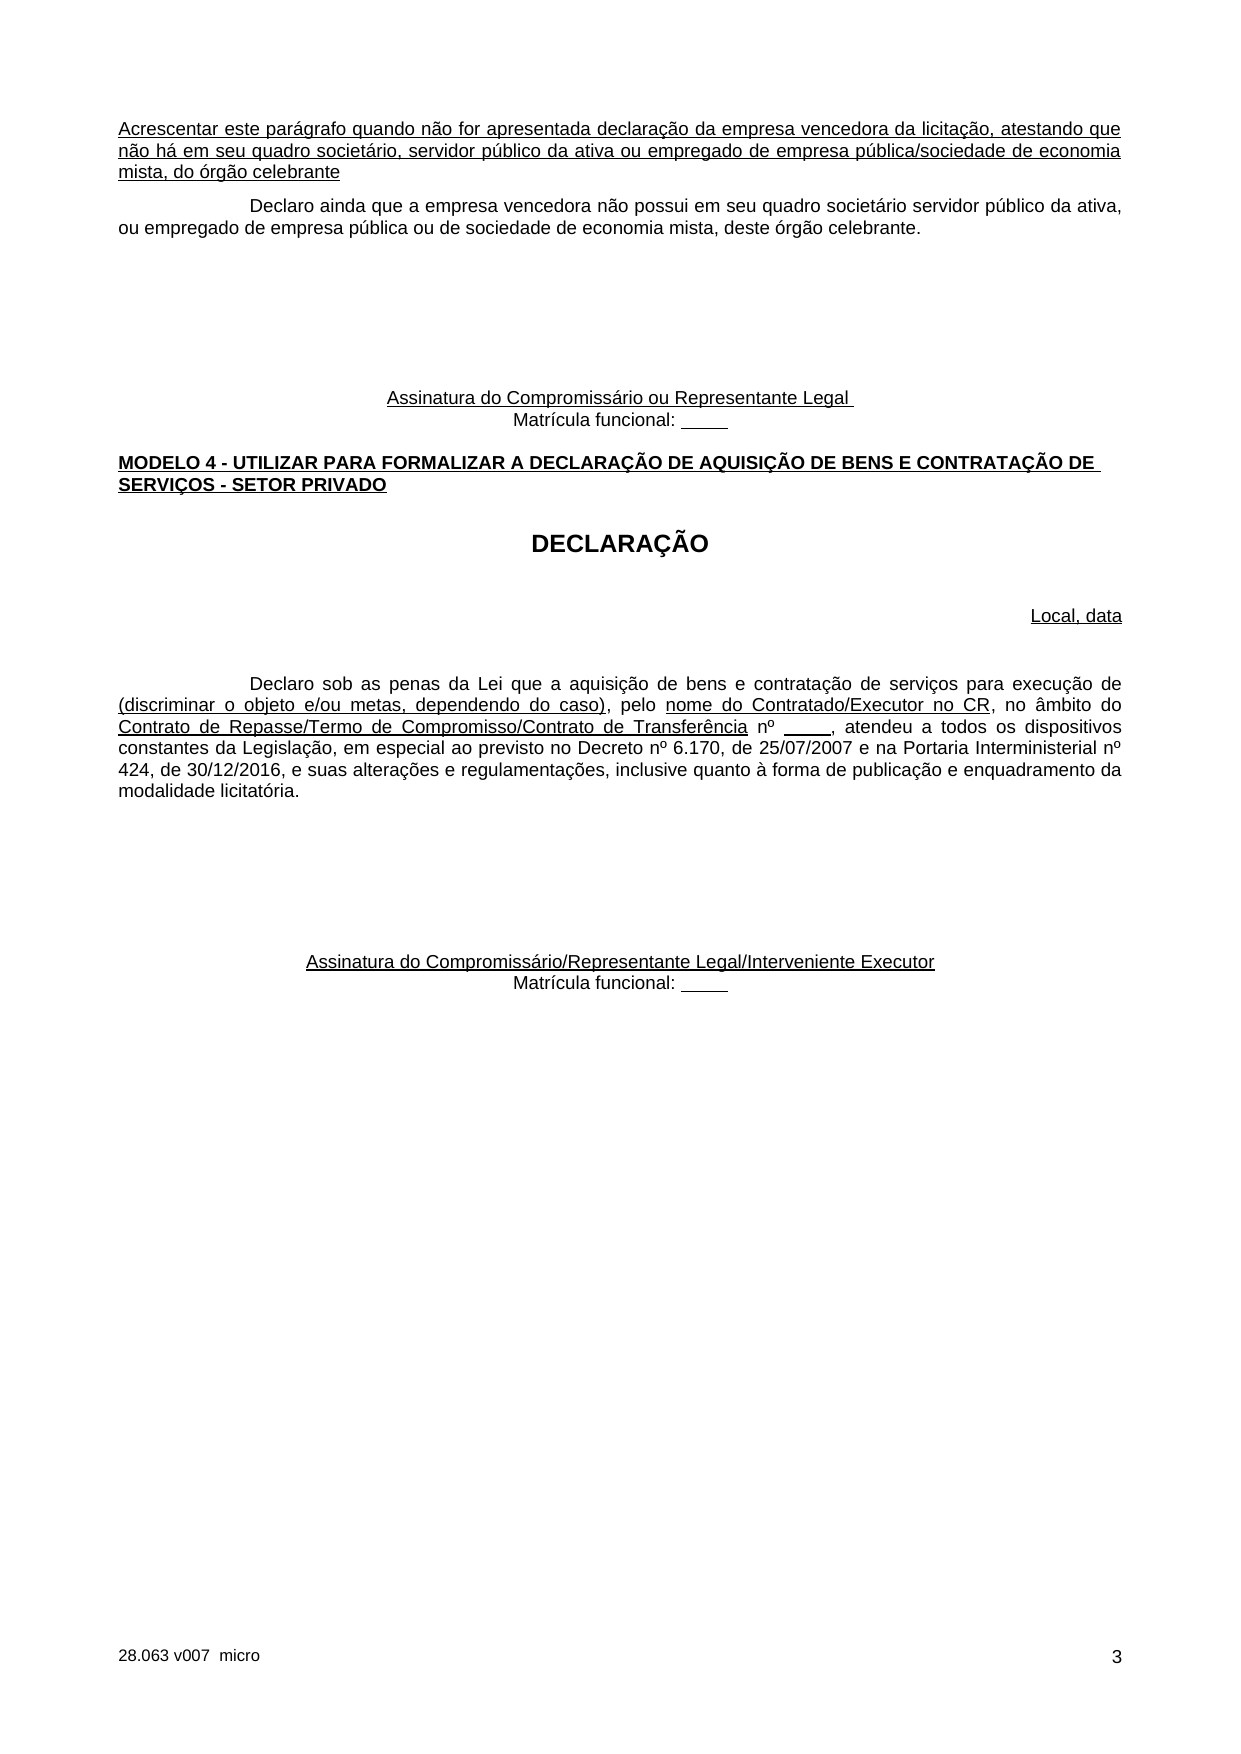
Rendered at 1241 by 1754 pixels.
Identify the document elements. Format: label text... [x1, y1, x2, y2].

text Declaro ainda que a empresa vencedora não possui em seu quadro societário servidor público da ativa, ou empregado de empresa pública ou de sociedade de economia mista, deste órgão celebrante. [118, 195, 1122, 238]
text Local, data [118, 604, 1122, 626]
subtitle Matrícula funcional: [118, 409, 1122, 430]
text Assinatura do Compromissário ou Representante Legal [118, 387, 1122, 409]
text Declaro sob as penas da Lei que a aquisição de bens e contratação de serviços para execução de (discriminar o objeto e/ou metas, dependendo do caso), pelo nome do Contratado/Executor no CR, no âmbito do Contrato de Repasse/Termo de Compromisso/Contrato de Transferência nº , atendeu a todos os dispositivos constantes da Legislação, em especial ao previsto no Decreto nº 6.170, de 25/07/2007 e na Portaria Interministerial nº 424, de 30/12/2016, e suas alterações e regulamentações, inclusive quanto à forma de publicação e enquadramento da modalidade licitatória. [118, 672, 1122, 802]
text DECLARAÇÃO [118, 529, 1122, 558]
subtitle Matrícula funcional: [118, 972, 1122, 994]
text Assinatura do Compromissário/Representante Legal/Interveniente Executor [118, 951, 1122, 972]
text Acrescentar este parágrafo quando não for apresentada declaração da empresa vencedora da licitação, atestando que não há em seu quadro societário, servidor público da ativa ou empregado de empresa pública/sociedade de economia mista, do órgão celebrante [118, 118, 1122, 183]
text MODELO 4 - UTILIZAR PARA FORMALIZAR A DECLARAÇÃO DE AQUISIÇÃO DE BENS E CONTRATAÇÃO DE SERVIÇOS - SETOR PRIVADO [118, 452, 1122, 495]
